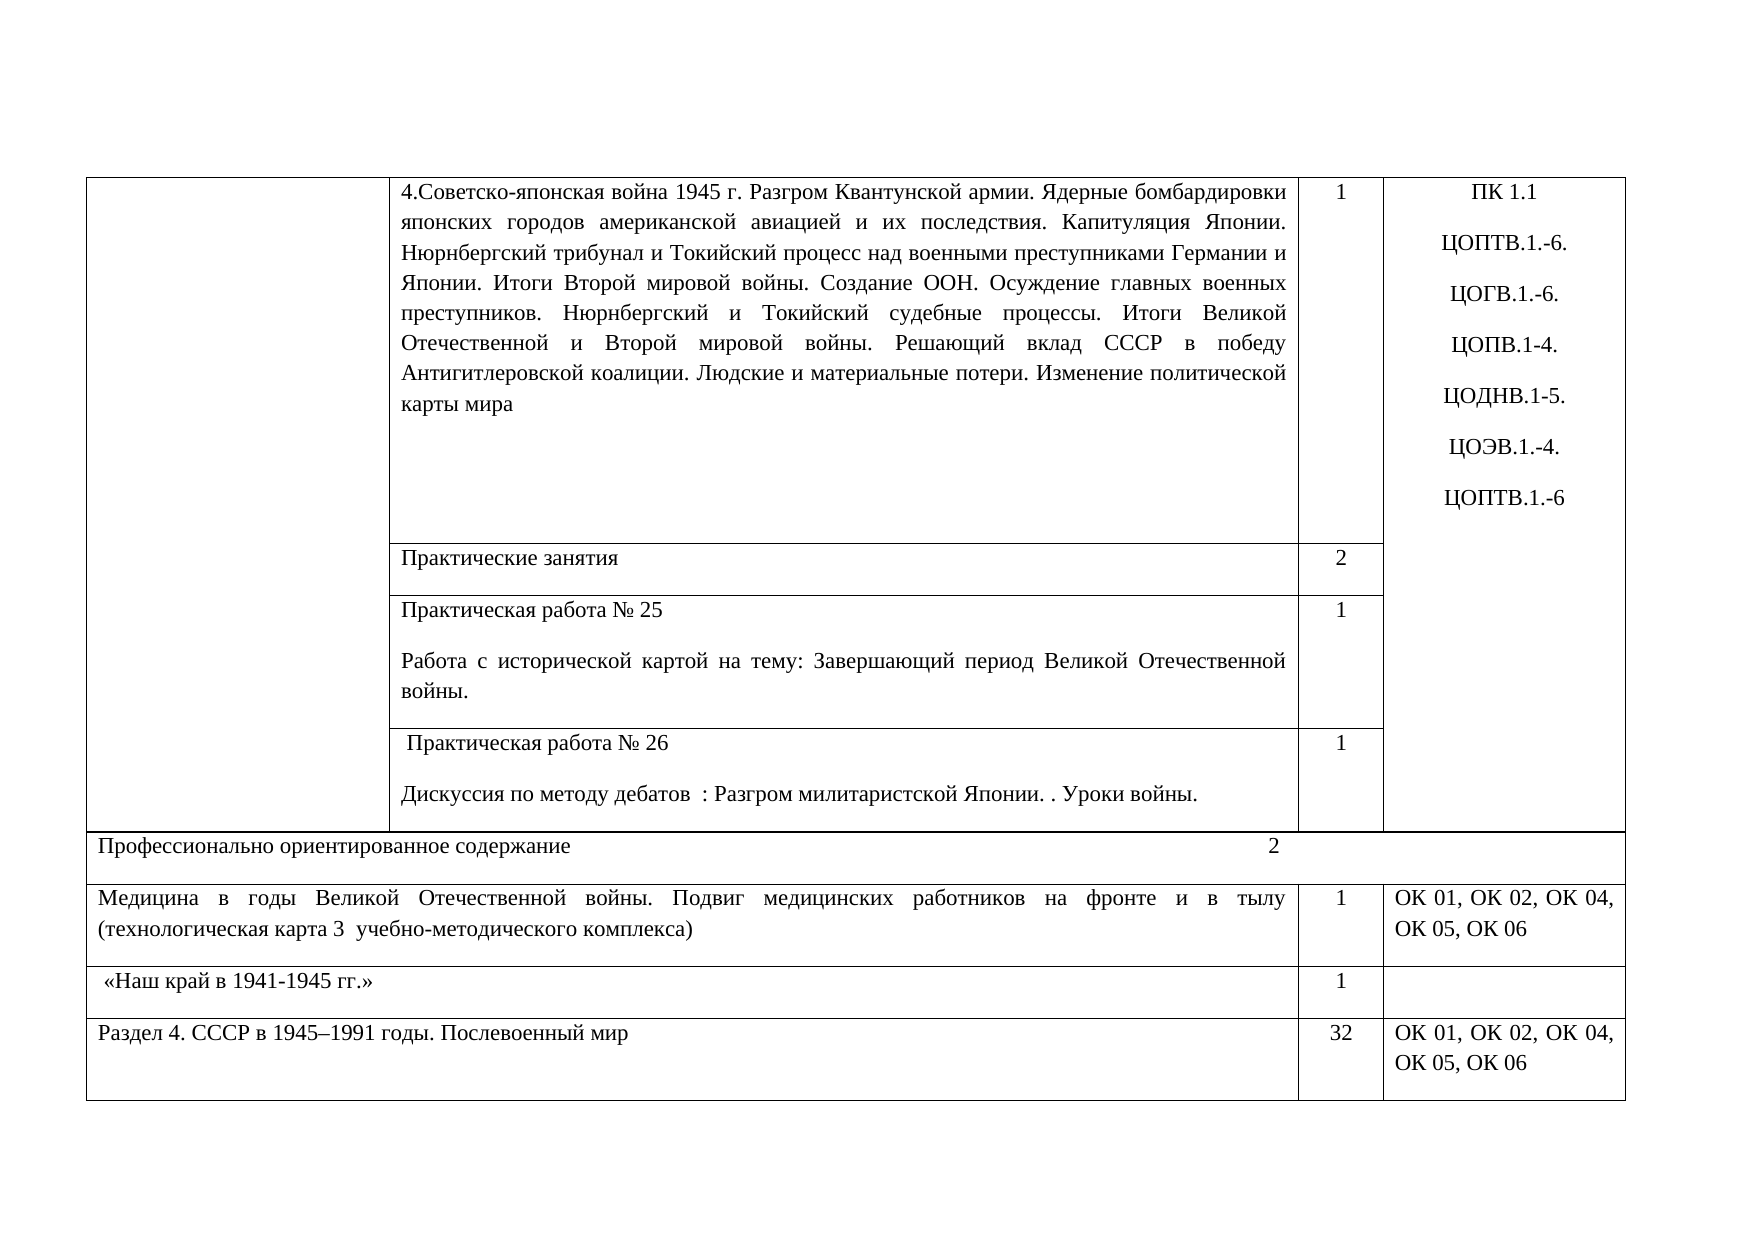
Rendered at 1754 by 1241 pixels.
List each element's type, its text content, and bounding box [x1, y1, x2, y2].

table_cell Профессионально ориентированное содержание 2 [87, 833, 1625, 883]
table_cell [1384, 967, 1625, 1018]
table_cell 1 [1299, 967, 1383, 1018]
table_cell Практическая работа № 26 Дискуссия по методу дебатов : Разгром милитаристской Японии. . Уроки войны. [390, 729, 1298, 831]
table_cell «Наш край в 1941-1945 гг.» [87, 967, 1298, 1018]
table_cell ОК 01, ОК 02, ОК 04, ОК 05, ОК 06 [1384, 1019, 1625, 1100]
table_cell Практическая работа № 25 Работа с исторической картой на тему: Завершающий период Великой Отечественной войны. [390, 596, 1298, 728]
table_cell Медицина в годы Великой Отечественной войны. Подвиг медицинских работников на фронте и в тылу (технологическая карта 3 учебно-методического комплекса) [87, 885, 1298, 966]
table_cell 1 [1299, 178, 1383, 543]
table_cell 1 [1299, 596, 1383, 728]
table_cell 1 [1299, 729, 1383, 831]
table_cell 1 [1299, 885, 1383, 966]
table_cell 2 [1299, 544, 1383, 595]
table_cell 4.Советско-японская война 1945 г. Разгром Квантунской армии. Ядерные бомбардировки японских городов американской авиацией и их последствия. Капитуляция Японии. Нюрнбергский трибунал и Токийский процесс над военными преступниками Германии и Японии. Итоги Второй мировой войны. Создание ООН. Осуждение главных военных преступников. Нюрнбергский и Токийский судебные процессы. Итоги Великой Отечественной и Второй мировой войны. Решающий вклад СССР в победу Антигитлеровской коалиции. Людские и материальные потери. Изменение политической карты мира [390, 178, 1298, 543]
table_cell ОК 01, ОК 02, ОК 04, ОК 05, ОК 06 [1384, 885, 1625, 966]
table_cell 32 [1299, 1019, 1383, 1100]
table_cell Раздел 4. СССР в 1945–1991 годы. Послевоенный мир [87, 1019, 1298, 1100]
table_cell Практические занятия [390, 544, 1298, 595]
